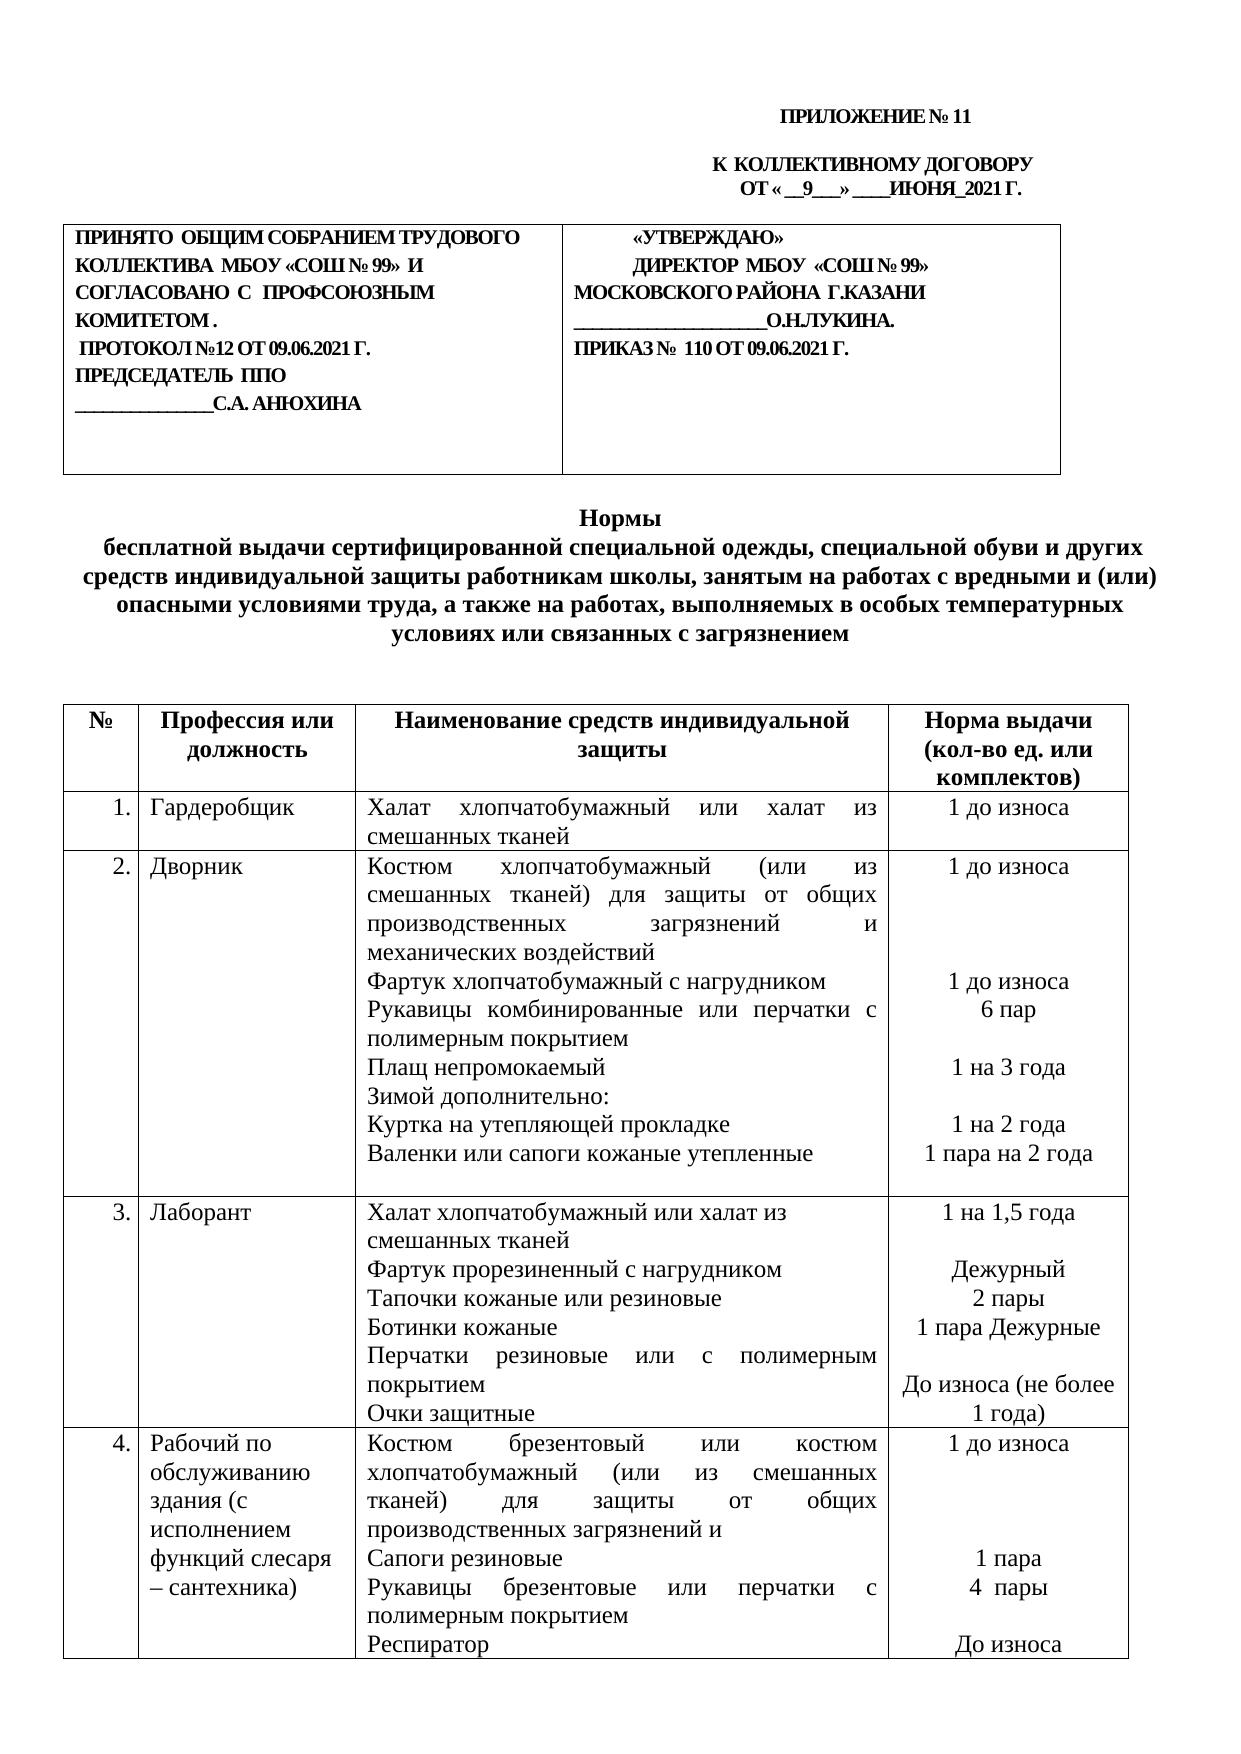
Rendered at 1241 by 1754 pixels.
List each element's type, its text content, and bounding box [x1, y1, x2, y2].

table_cell Лаборант [139, 1197, 355, 1427]
text к коллективному договору [75, 152, 1165, 176]
table_cell 1 до износа 1 до износа 6 пар 1 на 3 года 1 на 2 года 1 пара на 2 года [889, 851, 1128, 1196]
table_cell [64, 851, 138, 1196]
table_cell 1 до износа [889, 792, 1128, 850]
text Нормы [75, 503, 1165, 532]
text бесплатной выдачи сертифицированной специальной одежды, специальной обуви и других средств индивидуальной защиты работникам школы, занятым на работах с вредными и (или) опасными условиями труда, а также на работах, выполняемых в особых температурных условиях или связанных с загрязнением [75, 532, 1165, 647]
table_cell [64, 1197, 138, 1427]
text Приложение № 11 [75, 104, 1165, 128]
table_header № [64, 705, 138, 791]
table_header Профессия или должность [139, 705, 355, 791]
table_cell Халат хлопчатобумажный или халат из смешанных тканей [356, 792, 888, 850]
text от « __9___» ____июня_2021 г. [75, 176, 1165, 200]
table_cell Дворник [139, 851, 355, 1196]
table_cell 1 до износа 1 пара 4 пары До износа [889, 1428, 1128, 1658]
table_cell Гардеробщик [139, 792, 355, 850]
table_cell [64, 792, 138, 850]
table_cell Костюм хлопчатобумажный (или из смешанных тканей) для защиты от общих производственных загрязнений и механических воздействий Фартук хлопчатобумажный с нагрудником Рукавицы комбинированные или перчатки с полимерным покрытием Плащ непромокаемый Зимой дополнительно: Куртка на утепляющей прокладке Валенки или сапоги кожаные утепленные [356, 851, 888, 1196]
table_header Норма выдачи (кол-во ед. или комплектов) [889, 705, 1128, 791]
table_cell [64, 1428, 138, 1658]
table_header «утверждаю» Директор МБОУ «Сош № 99» Московского района г.Казани _____________________О.Н.Лукина. Приказ № 110 от 09.06.2021 г. [563, 225, 1060, 473]
table_cell Костюм брезентовый или костюм хлопчатобумажный (или из смешанных тканей) для защиты от общих производственных загрязнений и Сапоги резиновые Рукавицы брезентовые или перчатки с полимерным покрытием Респиратор [356, 1428, 888, 1658]
table_cell 1 на 1,5 года Дежурный 2 пары 1 пара Дежурные До износа (не более 1 года) [889, 1197, 1128, 1427]
table_cell Рабочий по обслуживанию здания (с исполнением функций слесаря – сантехника) [139, 1428, 355, 1658]
table_cell Халат хлопчатобумажный или халат из смешанных тканей Фартук прорезиненный с нагрудником Тапочки кожаные или резиновые Ботинки кожаные Перчатки резиновые или с полимерным покрытием Очки защитные [356, 1197, 888, 1427]
table_header Наименование средств индивидуальной защиты [356, 705, 888, 791]
table_header Принято общим собранием трудового коллектива МБОУ «СОш № 99» и согласовано с профсоюзным комитетом . Протокол №12 от 09.06.2021 г. Председатель ППО _______________С.А. Анюхина [64, 225, 562, 473]
